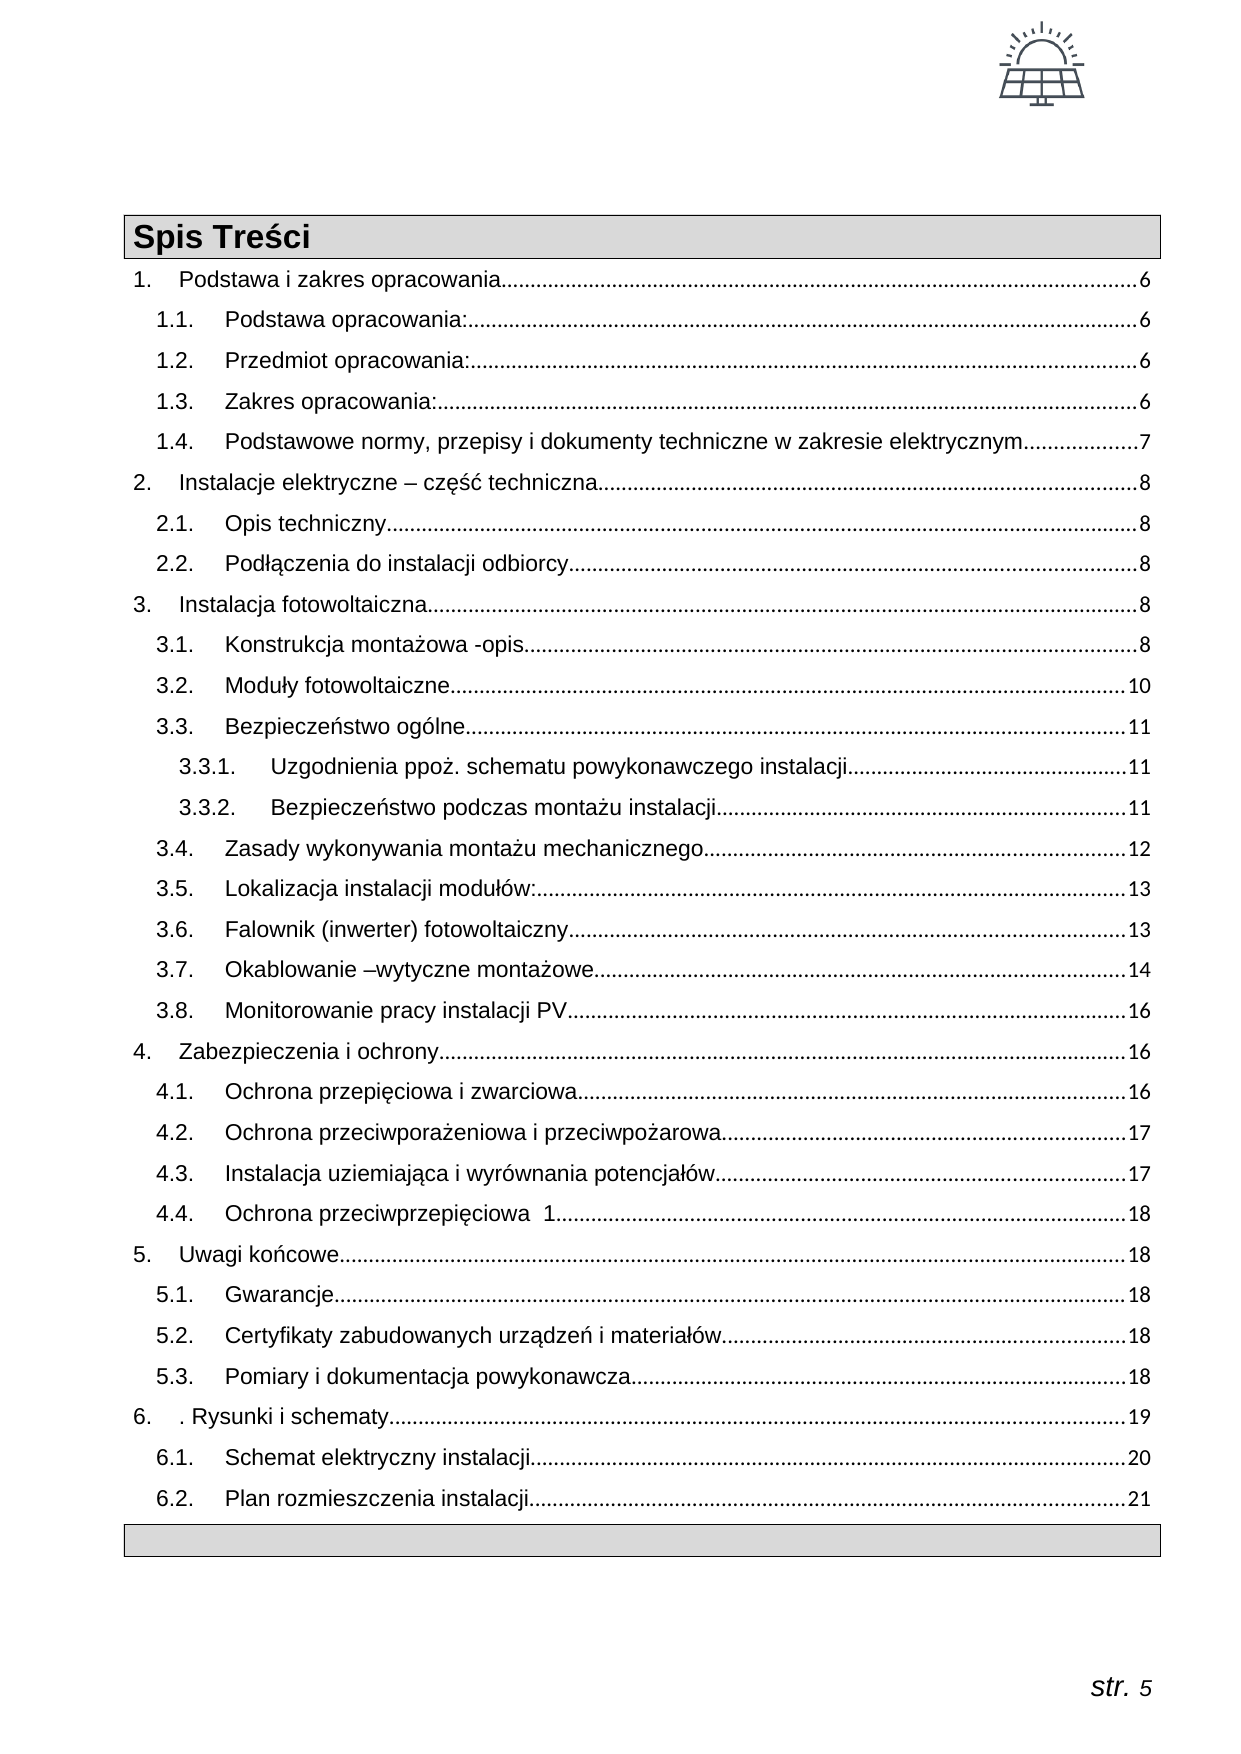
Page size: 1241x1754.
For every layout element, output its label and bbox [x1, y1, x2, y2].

picture [978, 0, 1105, 128]
